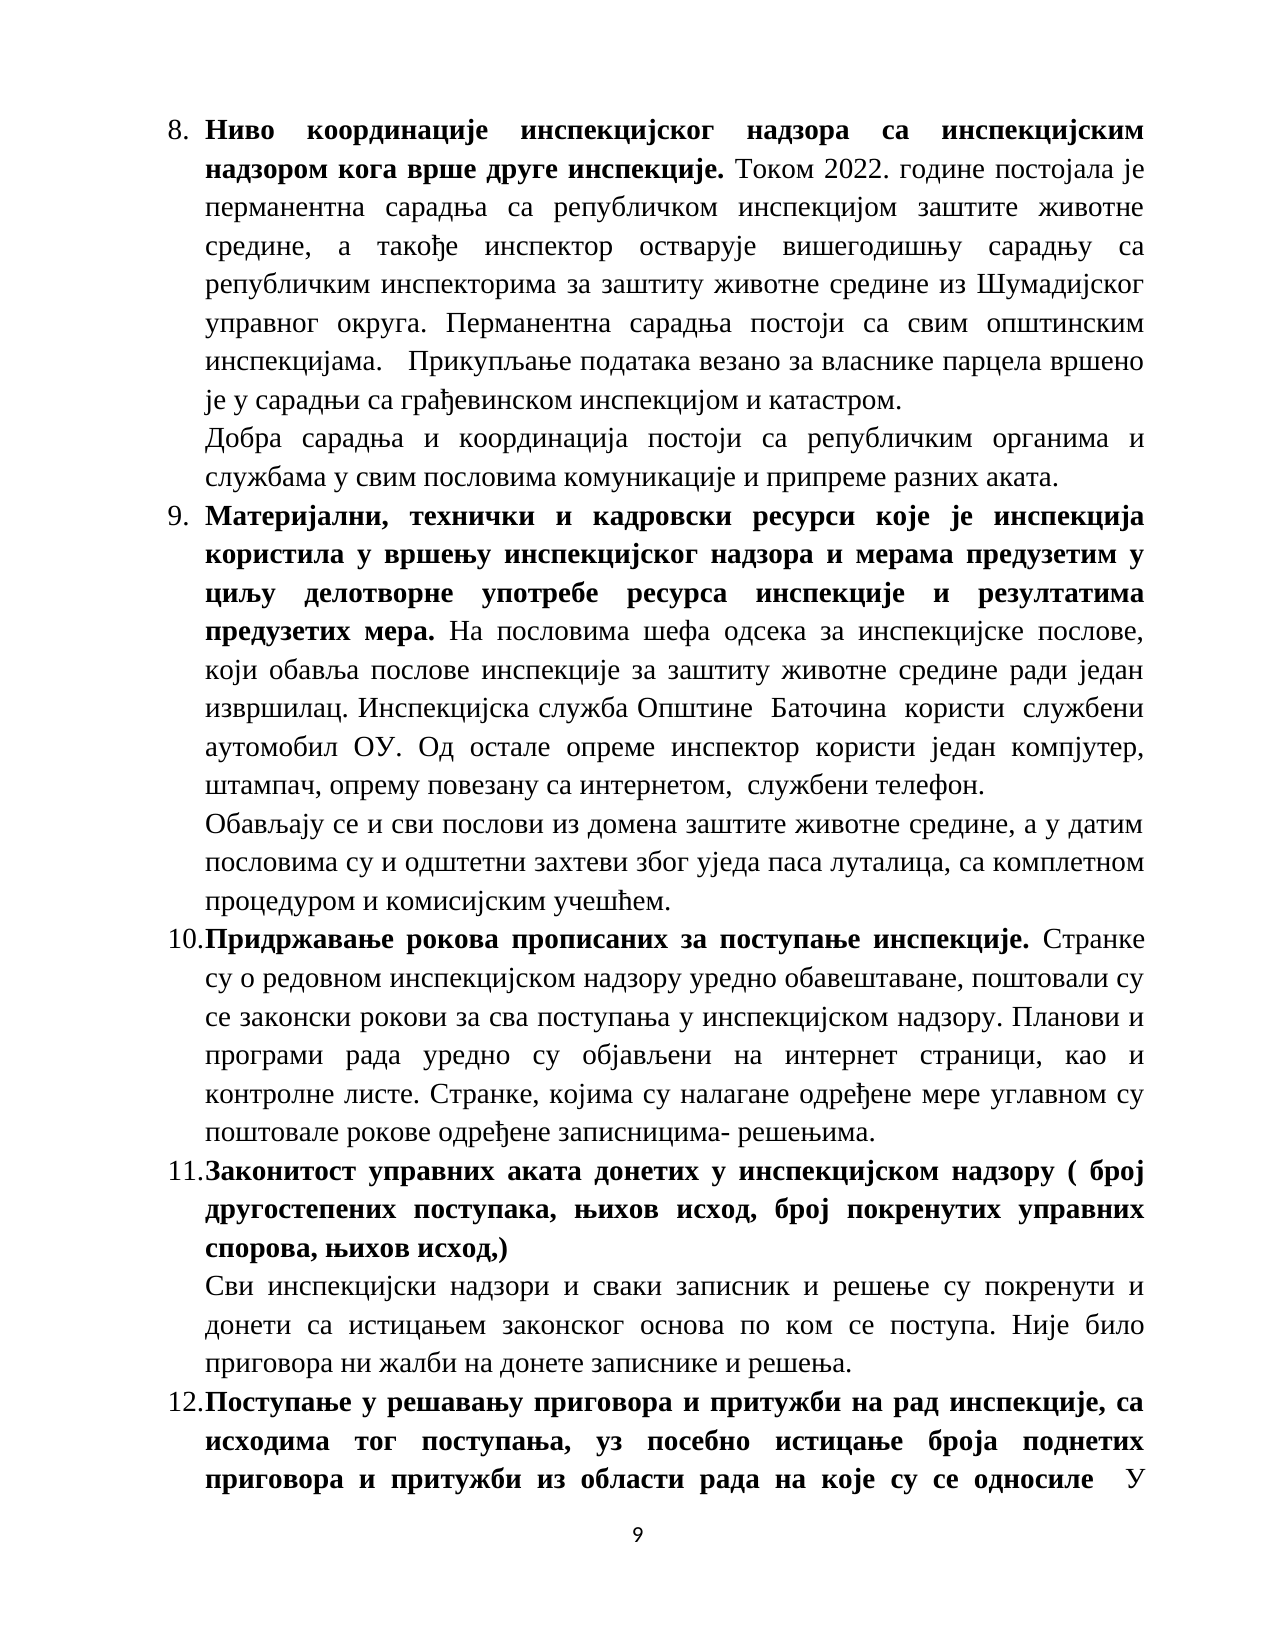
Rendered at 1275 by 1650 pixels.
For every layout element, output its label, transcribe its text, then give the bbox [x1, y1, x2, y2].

list Законитост управних аката донетих у инспекцијском надзору ( број другостепених поступака, њихов исход, број покренутих управних спорова, њихов исход,) [167, 1153, 1145, 1263]
list Обављају се и сви послови из домена заштите животне средине, а у датим пословима су и одштетни захтеви због уједа паса луталица, са комплетном процедуром и комисијским учешћем. [205, 806, 1145, 917]
list Придржавање рокова прописаних за поступање инспекције. Странке су о редовном инспекцијском надзору уредно обавештаване, поштовали су се законски рокови за сва поступања у инспекцијском надзору. Планови и програми рада уредно су објављени на интернет страници, као и контролне листе. Странке, којима су налагане одређене мере углавном су поштовале рокове одређене записницима- решењима. [167, 922, 1145, 1148]
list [167, 1384, 1145, 1495]
list Ниво координације инспекцијског надзора са инспекцијским надзором кога врше друге инспекције. Током 2022. године постојала је перманентна сарадња са републичком инспекцијом заштите животне средине, а такође инспектор остварује вишегодишњу сарадњу са републичким инспекторима за заштиту животне средине из Шумадијског управног округа. Перманентна сарадња постоји са свим општинским инспекцијама. Прикупљање података везано за власнике парцела вршено је у сарадњи са грађевинском инспекцијом и катастром. [167, 112, 1145, 416]
list Материјални, технички и кадровски ресурси које је инспекција користила у вршењу инспекцијског надзора и мерама предузетим у циљу делотворне употребе ресурса инспекције и резултатима предузетих мера. На пословима шефа одсека за инспекцијске послове, који обавља послове инспекције за заштиту животне средине ради један извршилац. Инспекцијска служба Општине Баточина користи службени аутомобил ОУ. Од остале опреме инспектор користи један компјутер, штампач, опрему повезану са интернетом, службени телефон. [167, 498, 1145, 801]
list Сви инспекцијски надзори и сваки записник и решење су покренути и донети са истицањем законског основа по ком се поступа. Није било приговора ни жалби на донете записнике и решења. [205, 1268, 1145, 1379]
list Добра сарадња и координација постоји са републичким органима и службама у свим пословима комуникације и припреме разних аката. [205, 421, 1145, 493]
